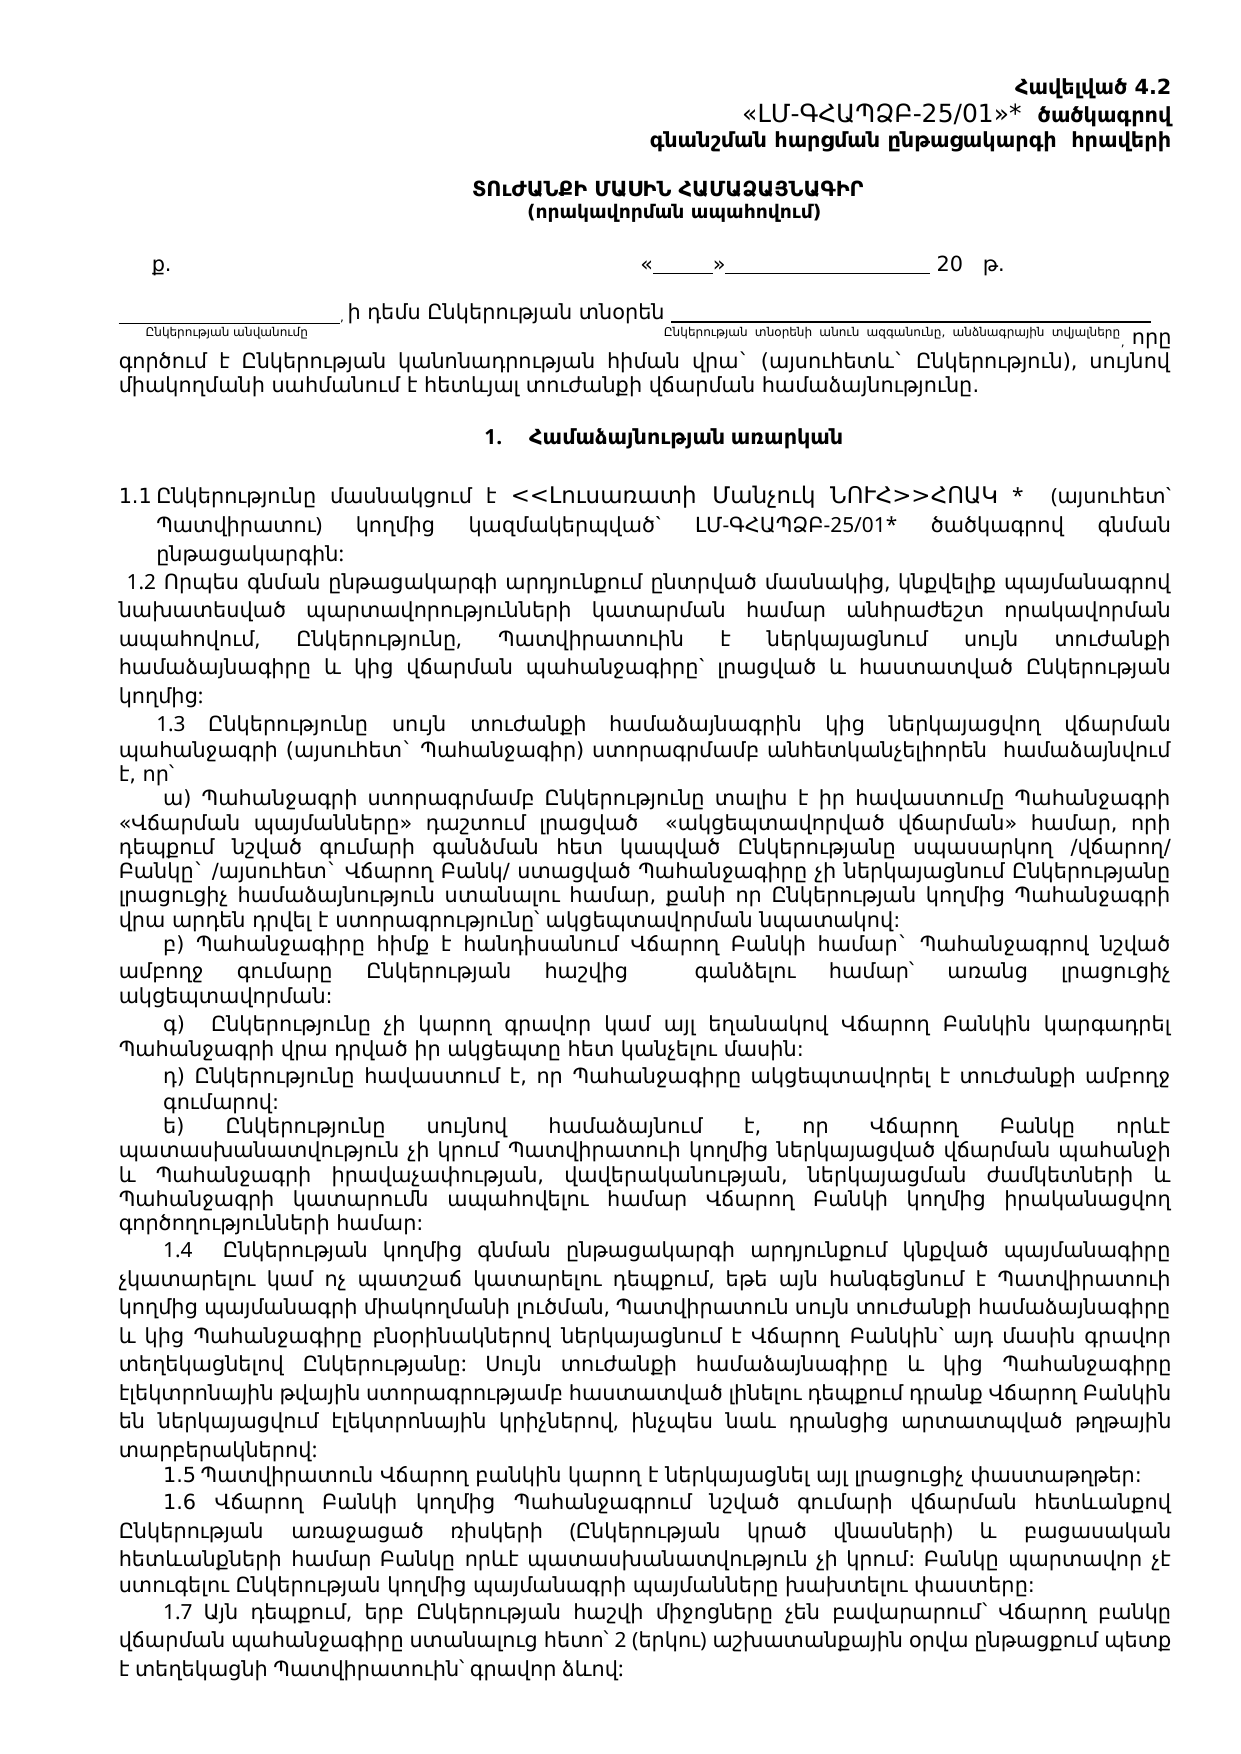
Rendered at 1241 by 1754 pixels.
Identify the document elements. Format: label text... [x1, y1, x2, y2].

text գնանշման հարցման ընթացակարգի հրավերի [118, 128, 1171, 153]
text ա) Պահանջագրի ստորագրմամբ Ընկերությունը տալիս է իր հավաստումը Պահանջագրի «Վճարման պայմանները» դաշտում լրացված «ակցեպտավորված վճարման» համար, որի դեպքում նշված գումարի գանձման հետ կապված Ընկերությանը սպասարկող /վճարող/ Բանկը` /այսուհետ` Վճարող Բանկ/ ստացված Պահանջագիրը չի ներկայացնում Ընկերությանը լրացուցիչ համաձայնություն ստանալու համար, քանի որ Ընկերության կողմից Պահանջագրի վրա արդեն դրվել է ստորագրությունը՝ ակցեպտավորման նպատակով: [118, 786, 1171, 932]
text 1.4 Ընկերության կողմից գնման ընթացակարգի արդյունքում կնքված պայմանագիրը չկատարելու կամ ոչ պատշաճ կատարելու դեպքում, եթե այն հանգեցնում է Պատվիրատուի կողմից պայմանագրի միակողմանի լուծման, Պատվիրատուն սույն տուժանքի համաձայնագիրը և կից Պահանջագիրը բնօրինակներով ներկայացնում է Վճարող Բանկին` այդ մասին գրավոր տեղեկացնելով Ընկերությանը: Սույն տուժանքի համաձայնագիրը և կից Պահանջագիրը էլեկտրոնային թվային ստորագրությամբ հաստատված լինելու դեպքում դրանք Վճարող Բանկին են ներկայացվում էլեկտրոնային կրիչներով, ինչպես նաև դրանցից արտատպված թղթային տարբերակներով: [118, 1236, 1171, 1463]
list Համաձայնության առարկան [156, 422, 1171, 450]
text բ) Պահանջագիրը հիմք է հանդիսանում Վճարող Բանկի համար` Պահանջագրով նշված ամբողջ գումարը Ընկերության հաշվից գանձելու համար՝ առանց լրացուցիչ ակցեպտավորման: [118, 932, 1171, 1009]
text 1.6 Վճարող Բանկի կողմից Պահանջագրում նշված գումարի վճարման հետևանքով Ընկերության առաջացած ռիսկերի (Ընկերության կրած վնասների) և բացասական հետևանքների համար Բանկը որևէ պատասխանատվություն չի կրում: Բանկը պարտավոր չէ ստուգելու Ընկերության կողմից պայմանագրի պայմանները խախտելու փաստերը: [118, 1487, 1171, 1597]
text ե) Ընկերությունը սույնով համաձայնում է, որ Վճարող Բանկը որևէ պատասխանատվություն չի կրում Պատվիրատուի կողմից ներկայացված վճարման պահանջի և Պահանջագրի իրավաչափության, վավերականության, ներկայացման ժամկետների և Պահանջագրի կատարումն ապահովելու համար Վճարող Բանկի կողմից իրականացվող գործողությունների համար: [118, 1114, 1171, 1236]
text դ) Ընկերությունը հավաստում է, որ Պահանջագիրը ակցեպտավորել է տուժանքի ամբողջ գումարով: [163, 1062, 1171, 1114]
text 1.7 Այն դեպքում, երբ Ընկերության հաշվի միջոցները չեն բավարարում՝ Վճարող բանկը վճարման պահանջագիրը ստանալուց հետո՝ 2 (երկու) աշխատանքային օրվա ընթացքում պետք է տեղեկացնի Պատվիրատուին՝ գրավոր ձևով: [118, 1597, 1171, 1682]
text «ԼՄ-ԳՀԱՊՁԲ-25/01»* ծածկագրով [118, 99, 1171, 128]
text գ) Ընկերությունը չի կարող գրավոր կամ այլ եղանակով Վճարող Բանկին կարգադրել Պահանջագրի վրա դրված իր ակցեպտը հետ կանչելու մասին: [118, 1009, 1171, 1062]
text Ընկերության անվանումը Ընկերության տնօրենի անուն ազգանունը, անձնագրային տվյալները, որը գործում է Ընկերության կանոնադրության հիման վրա` (այսուհետև` Ընկերություն), սույնով միակողմանի սահմանում է հետևյալ տուժանքի վճարման համաձայնությունը. [118, 325, 1171, 397]
text ք. « » 20 թ. [118, 252, 1171, 276]
text Հավելված 4.2 [118, 75, 1171, 99]
text ՏՈւԺԱՆՔԻ ՄԱՍԻՆ ՀԱՄԱՁԱՅՆԱԳԻՐ [118, 177, 1171, 201]
list Ընկերությունը մասնակցում է <<Լուսառատի Մանչուկ ՆՈՒՀ>>ՀՈԱԿ * (այսուհետ` Պատվիրատու) կողմից կազմակերպված` ԼՄ-ԳՀԱՊՁԲ-25/01* ծածկագրով գնման ընթացակարգին: [118, 479, 1171, 567]
text 1.2 Որպես գնման ընթացակարգի արդյունքում ընտրված մասնակից, կնքվելիք պայմանագրով նախատեսված պարտավորությունների կատարման համար անհրաժեշտ որակավորման ապահովում, Ընկերությունը, Պատվիրատուին է ներկայացնում սույն տուժանքի համաձայնագիրը և կից վճարման պահանջագիրը` լրացված և հաստատված Ընկերության կողմից: [118, 567, 1171, 709]
text , ի դեմս Ընկերության տնօրեն [118, 300, 1171, 325]
text 1.3 Ընկերությունը սույն տուժանքի համաձայնագրին կից ներկայացվող վճարման պահանջագրի (այսուհետ` Պահանջագիր) ստորագրմամբ անհետկանչելիորեն համաձայնվում է, որ՝ [118, 709, 1171, 786]
list Պատվիրատուն Վճարող բանկին կարող է ներկայացնել այլ լրացուցիչ փաստաթղթեր: [163, 1463, 1171, 1487]
text (որակավորման ապահովում) [118, 201, 1171, 223]
